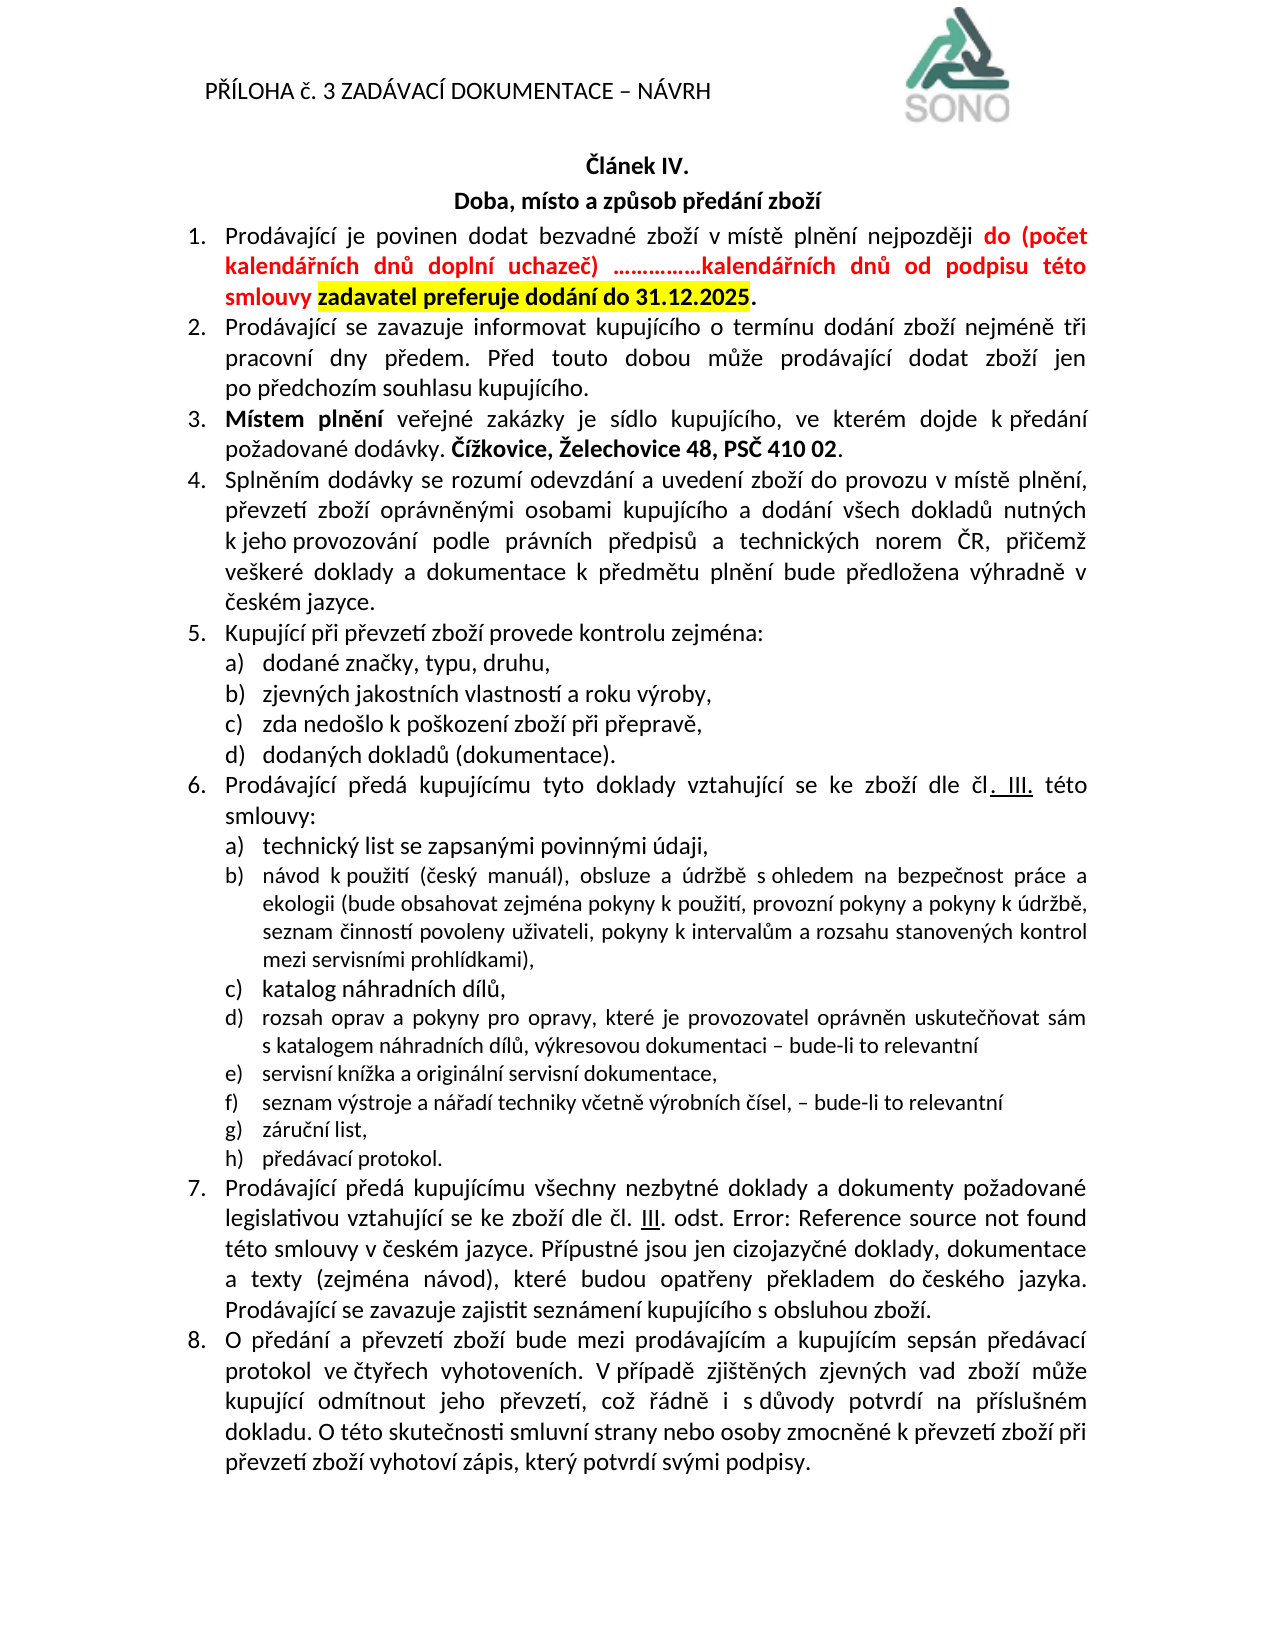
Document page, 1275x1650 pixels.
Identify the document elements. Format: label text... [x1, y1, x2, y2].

list záruční list, [225, 1116, 1087, 1144]
list zda nedošlo k poškození zboží při přepravě, [225, 708, 1087, 739]
list návod k použití (český manuál), obsluze a údržbě s ohledem na bezpečnost práce a ekologii (bude obsahovat zejména pokyny k použití, provozní pokyny a pokyny k údržbě, seznam činností povoleny uživateli, pokyny k intervalům a rozsahu stanovených kontrol mezi servisními prohlídkami), [225, 861, 1087, 973]
text Doba, místo a způsob předání zboží [187, 185, 1087, 216]
list předávací protokol. [225, 1144, 1087, 1172]
list rozsah oprav a pokyny pro opravy, které je provozovatel oprávněn uskutečňovat sám s katalogem náhradních dílů, výkresovou dokumentaci – bude-li to relevantní [225, 1003, 1087, 1059]
list zjevných jakostních vlastností a roku výroby, [225, 678, 1087, 708]
list Prodávající předá kupujícímu tyto doklady vztahující se ke zboží dle čl. III. této smlouvy: [187, 769, 1087, 830]
list dodaných dokladů (dokumentace). [225, 739, 1087, 769]
list technický list se zapsanými povinnými údaji, [225, 830, 1087, 861]
list O předání a převzetí zboží bude mezi prodávajícím a kupujícím sepsán předávací protokol ve čtyřech vyhotoveních. V případě zjištěných zjevných vad zboží může kupující odmítnout jeho převzetí, což řádně i s důvody potvrdí na příslušném dokladu. O této skutečnosti smluvní strany nebo osoby zmocněné k převzetí zboží při převzetí zboží vyhotoví zápis, který potvrdí svými podpisy. [187, 1324, 1087, 1477]
list Kupující při převzetí zboží provede kontrolu zejména: [187, 617, 1087, 647]
list Místem plnění veřejné zakázky je sídlo kupujícího, ve kterém dojde k předání požadované dodávky. Čížkovice, Želechovice 48, PSČ 410 02. [187, 403, 1087, 464]
list Prodávající je povinen dodat bezvadné zboží v místě plnění nejpozději do (počet kalendářních dnů doplní uchazeč) ……………kalendářních dnů od podpisu této smlouvy zadavatel preferuje dodání do 31.12.2025. [187, 220, 1087, 312]
picture [903, 7, 1009, 126]
list Splněním dodávky se rozumí odevzdání a uvedení zboží do provozu v místě plnění, převzetí zboží oprávněnými osobami kupujícího a dodání všech dokladů nutných k jeho provozování podle právních předpisů a technických norem ČR, přičemž veškeré doklady a dokumentace k předmětu plnění bude předložena výhradně v českém jazyce. [187, 464, 1087, 617]
list servisní knížka a originální servisní dokumentace, [225, 1059, 1087, 1088]
list katalog náhradních dílů, [225, 973, 1087, 1003]
list seznam výstroje a nářadí techniky včetně výrobních čísel, – bude-li to relevantní [225, 1088, 1087, 1116]
text Článek IV. [187, 150, 1087, 181]
list dodané značky, typu, druhu, [225, 647, 1087, 678]
list Prodávající se zavazuje informovat kupujícího o termínu dodání zboží nejméně tři pracovní dny předem. Před touto dobou může prodávající dodat zboží jen po předchozím souhlasu kupujícího. [187, 312, 1087, 403]
